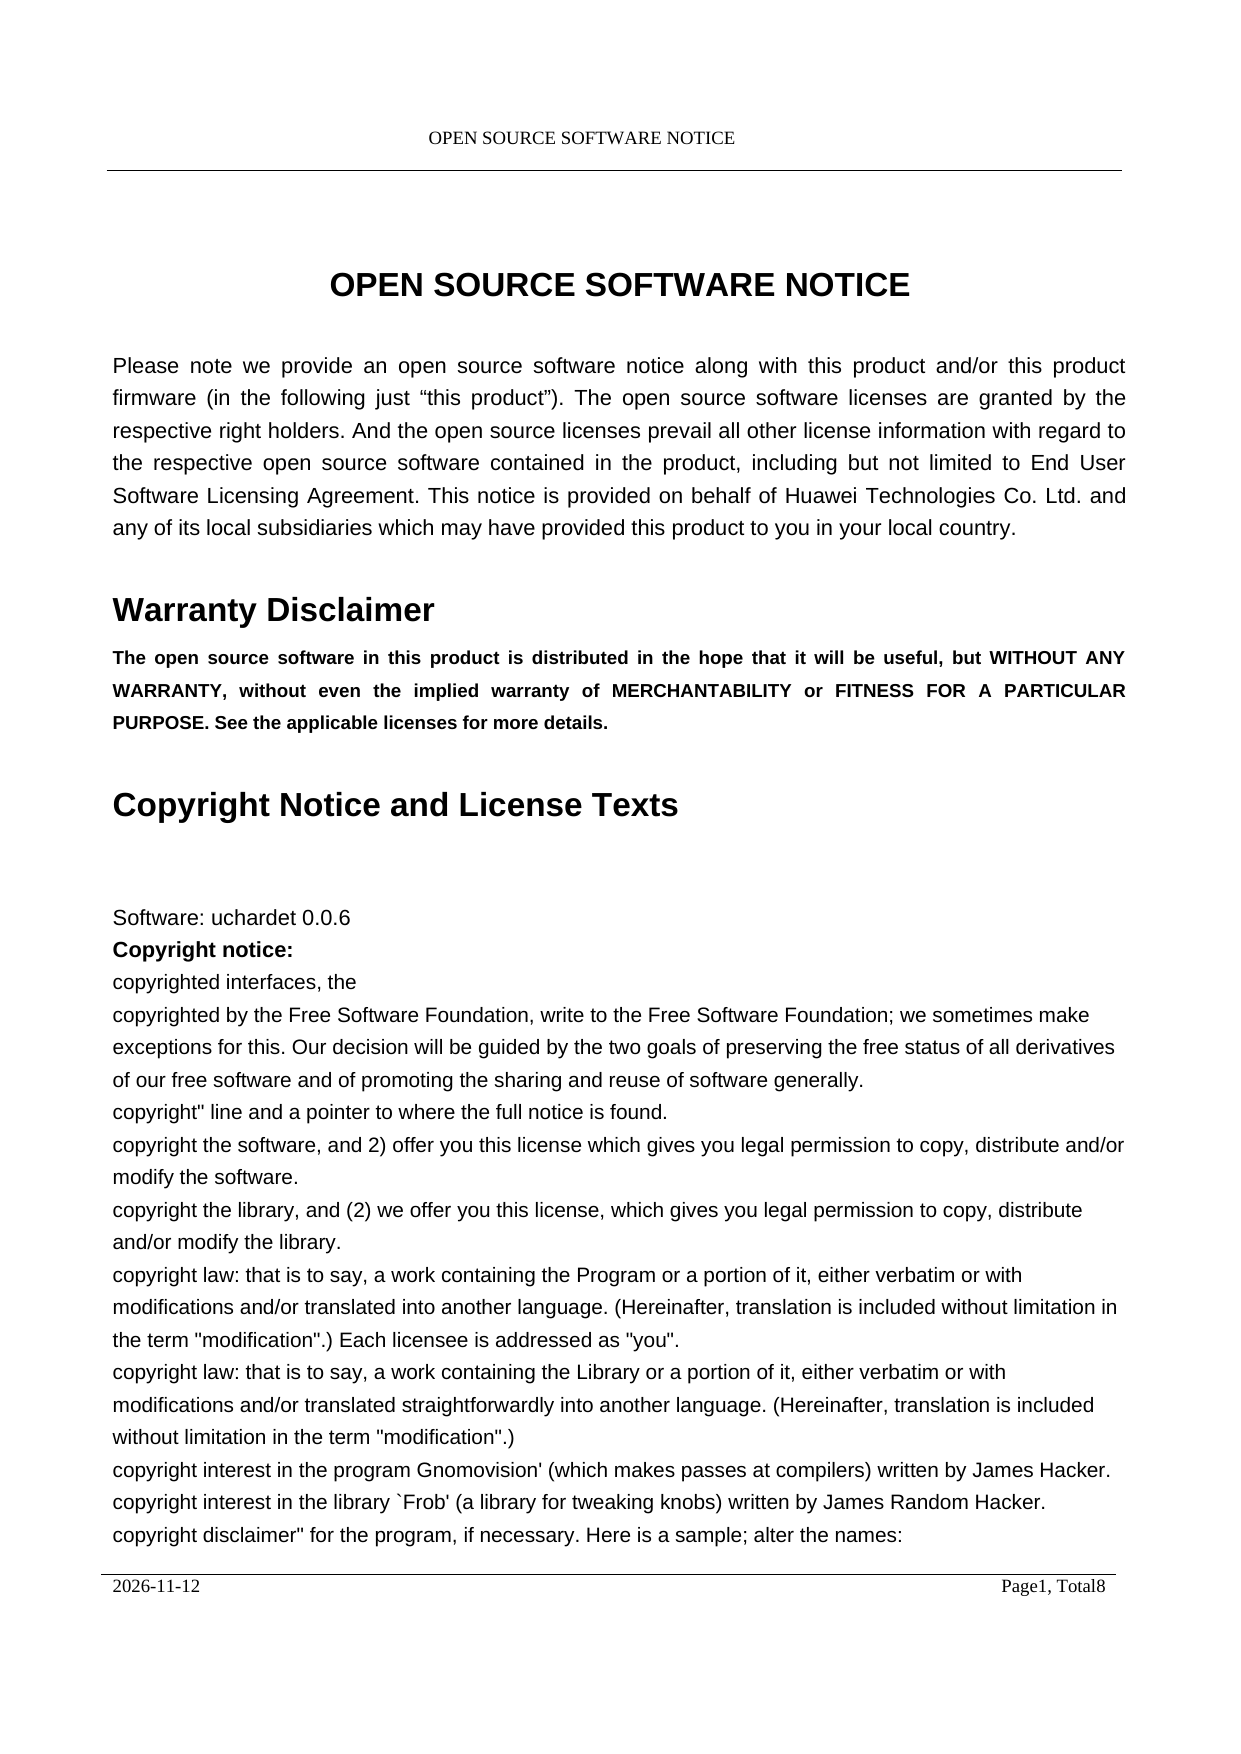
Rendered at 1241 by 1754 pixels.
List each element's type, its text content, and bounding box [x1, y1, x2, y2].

text copyright disclaimer" for the program, if necessary. Here is a sample; alter the names: [112, 1518, 1128, 1551]
text Copyright Notice and License Texts [112, 771, 1128, 836]
text copyrighted by the Free Software Foundation, write to the Free Software Foundation; we sometimes make exceptions for this. Our decision will be guided by the two goals of preserving the free status of all derivatives of our free software and of promoting the sharing and reuse of software generally. [112, 998, 1128, 1096]
text OPEN SOURCE SOFTWARE NOTICE [112, 251, 1128, 316]
text copyright" line and a pointer to where the full notice is found. [112, 1096, 1128, 1128]
text copyright law: that is to say, a work containing the Program or a portion of it, either verbatim or with modifications and/or translated into another language. (Hereinafter, translation is included without limitation in the term "modification".) Each licensee is addressed as "you". [112, 1258, 1128, 1356]
text Copyright notice: [112, 933, 1128, 966]
text copyrighted interfaces, the [112, 966, 1128, 998]
text copyright the software, and 2) offer you this license which gives you legal permission to copy, distribute and/or modify the software. [112, 1128, 1128, 1193]
text copyright interest in the program Gnomovision' (which makes passes at compilers) written by James Hacker. [112, 1453, 1128, 1486]
text copyright law: that is to say, a work containing the Library or a portion of it, either verbatim or with modifications and/or translated straightforwardly into another language. (Hereinafter, translation is included without limitation in the term "modification".) [112, 1356, 1128, 1453]
text copyright the library, and (2) we offer you this license, which gives you legal permission to copy, distribute and/or modify the library. [112, 1193, 1128, 1258]
text Software: uchardet 0.0.6 [112, 901, 1128, 933]
text copyright interest in the library `Frob' (a library for tweaking knobs) written by James Random Hacker. [112, 1486, 1128, 1518]
text The open source software in this product is distributed in the hope that it will be useful, but WITHOUT ANY WARRANTY, without even the implied warranty of MERCHANTABILITY or FITNESS FOR A PARTICULAR PURPOSE. See the applicable licenses for more details. [112, 641, 1128, 739]
text Please note we provide an open source software notice along with this product and/or this product firmware (in the following just “this product”). The open source software licenses are granted by the respective right holders. And the open source licenses prevail all other license information with regard to the respective open source software contained in the product, including but not limited to End User Software Licensing Agreement. This notice is provided on behalf of Huawei Technologies Co. Ltd. and any of its local subsidiaries which may have provided this product to you in your local country. [112, 349, 1128, 544]
text Warranty Disclaimer [112, 576, 1128, 641]
